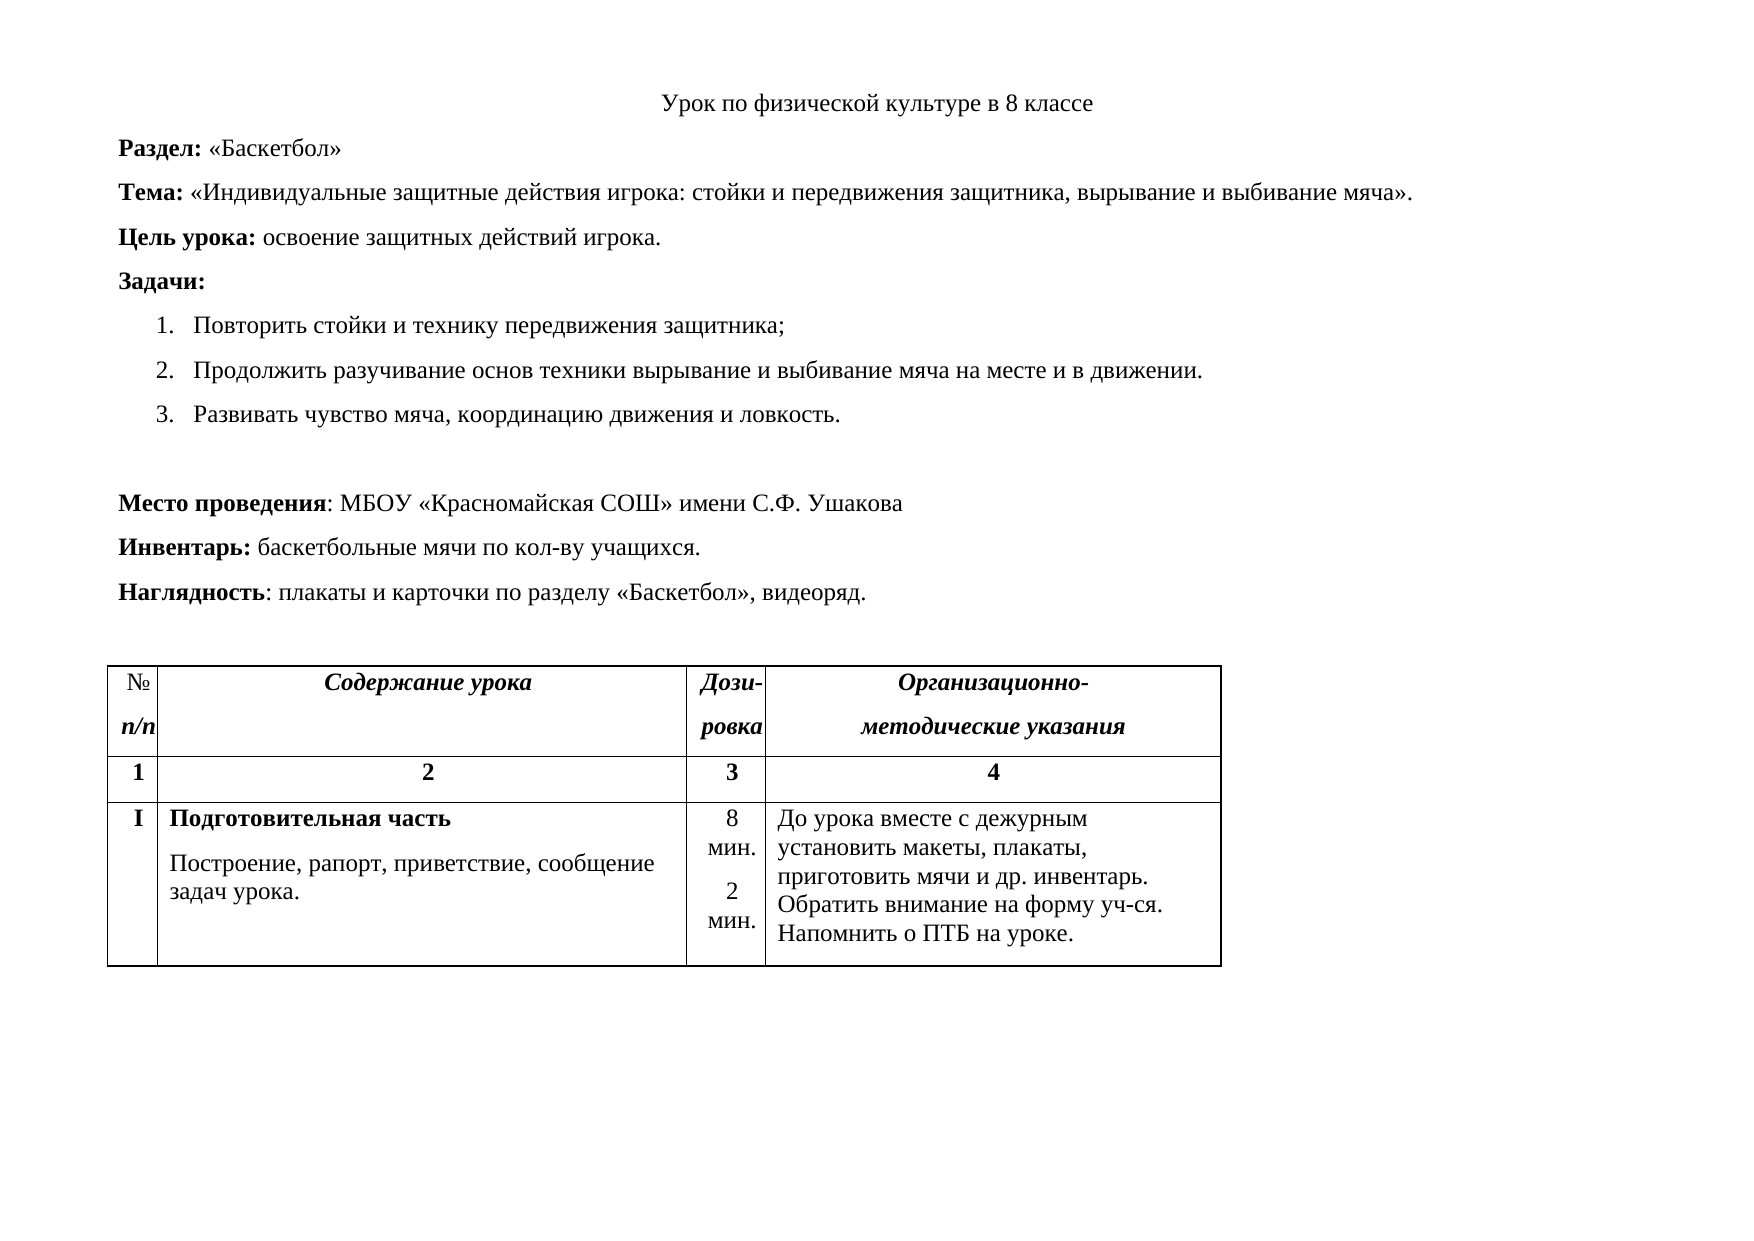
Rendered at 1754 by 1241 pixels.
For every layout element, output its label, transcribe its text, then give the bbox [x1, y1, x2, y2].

text Наглядность: плакаты и карточки по разделу «Баскетбол», видеоряд. [118, 577, 1636, 605]
table_cell До урока вместе с дежурным установить макеты, плакаты, приготовить мячи и др. инвентарь. Обратить внимание на форму уч-ся. Напомнить о ПТБ на уроке. [766, 803, 1220, 965]
table_header Организационно- методические указания [766, 667, 1220, 756]
table_cell 4 [766, 757, 1220, 802]
text Цель урока: освоение защитных действий игрока. [118, 222, 1636, 250]
table_cell 8 мин. 2 мин. [687, 803, 765, 965]
text Место проведения: МБОУ «Красномайская СОШ» имени С.Ф. Ушакова [118, 488, 1636, 517]
table_cell 1 [108, 757, 157, 802]
list Развивать чувство мяча, координацию движения и ловкость. [156, 399, 1636, 428]
text Раздел: «Баскетбол» [118, 133, 1636, 162]
table_header № п/п [108, 667, 157, 756]
table_header Дози- ровка [687, 667, 765, 756]
table_cell I [108, 803, 157, 965]
text Задачи: [118, 266, 1636, 295]
table_cell 3 [687, 757, 765, 802]
list Продолжить разучивание основ техники вырывание и выбивание мяча на месте и в движении. [156, 355, 1636, 383]
list Повторить стойки и технику передвижения защитника; [156, 310, 1636, 339]
table_cell 2 [158, 757, 686, 802]
text Тема: «Индивидуальные защитные действия игрока: стойки и передвижения защитника, вырывание и выбивание мяча». [118, 177, 1636, 206]
table_header Содержание урока [158, 667, 686, 756]
table_cell Подготовительная часть Построение, рапорт, приветствие, сообщение задач урока. [158, 803, 686, 965]
text Инвентарь: баскетбольные мячи по кол-ву учащихся. [118, 532, 1636, 561]
text Урок по физической культуре в 8 классе [118, 88, 1636, 117]
